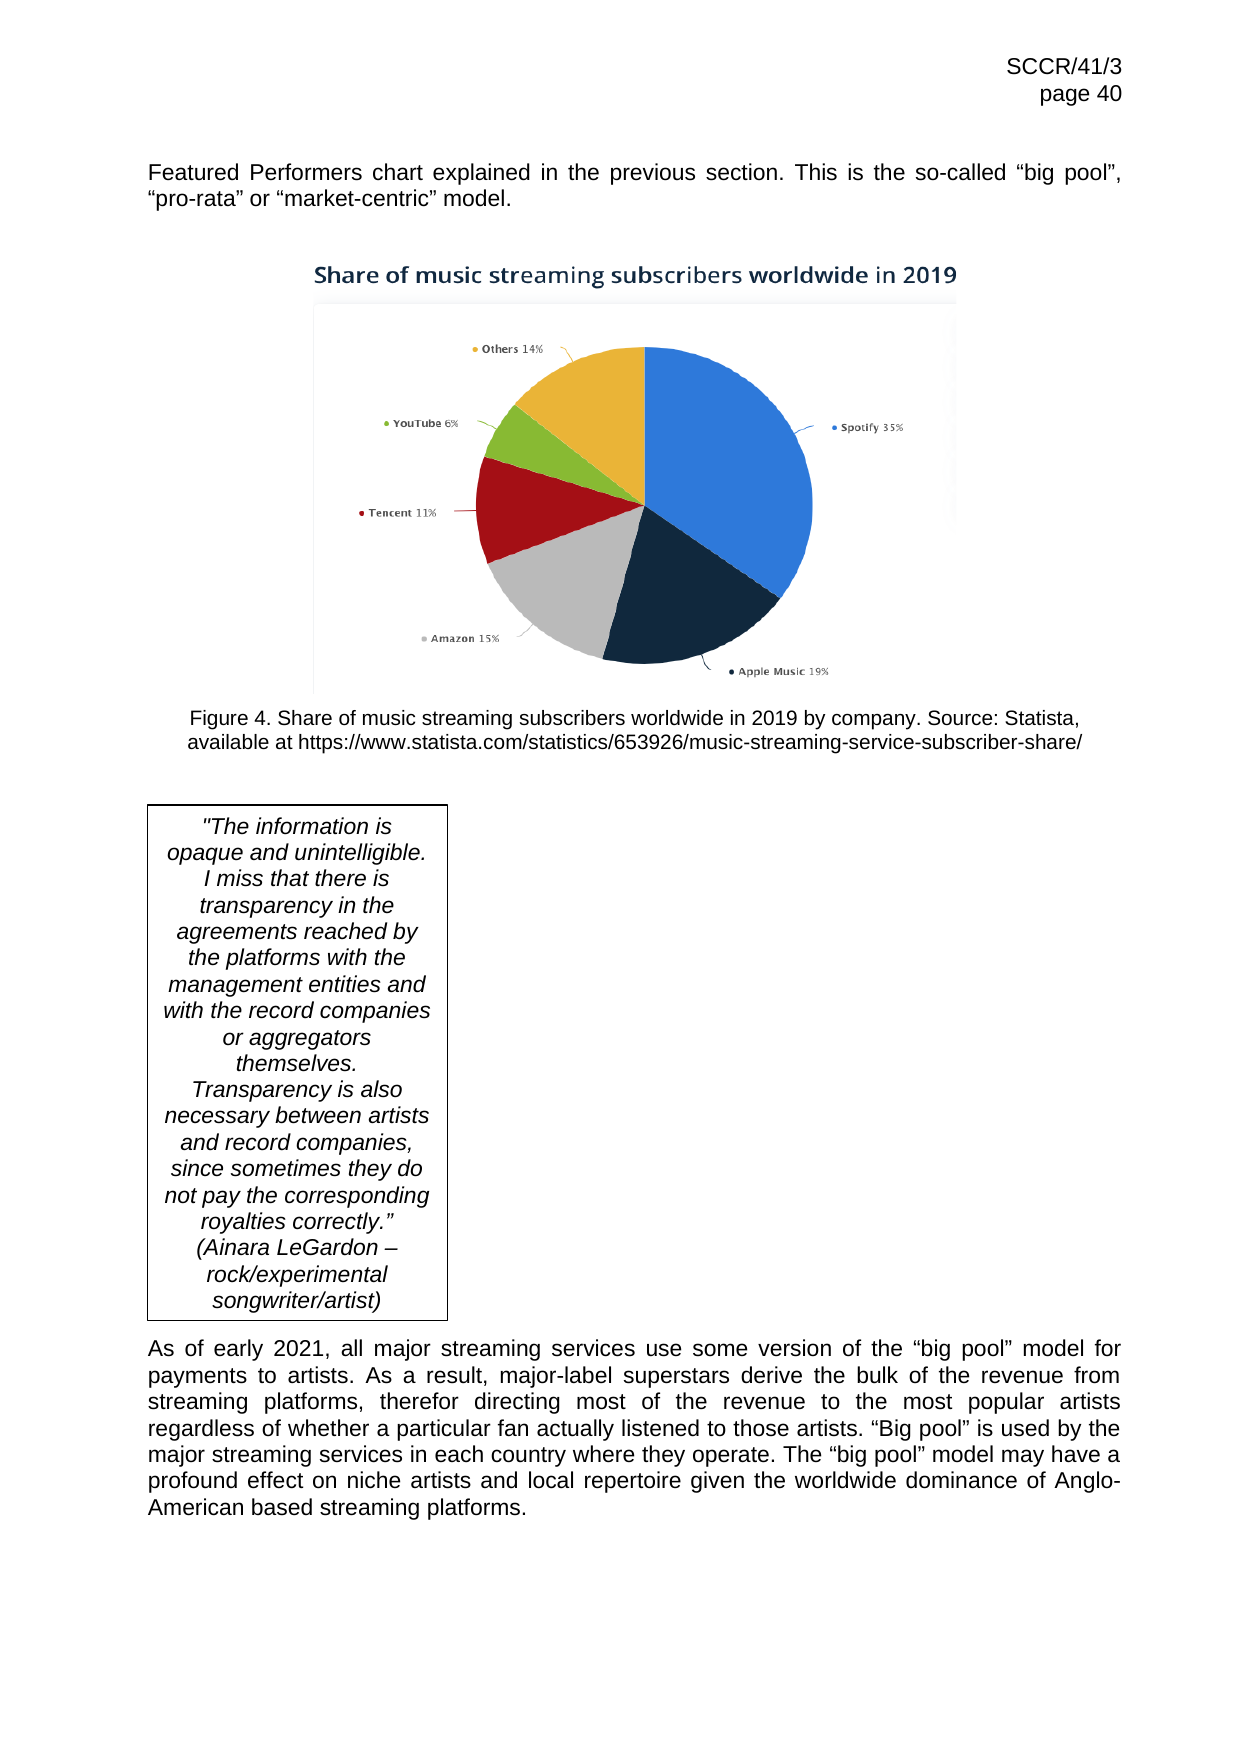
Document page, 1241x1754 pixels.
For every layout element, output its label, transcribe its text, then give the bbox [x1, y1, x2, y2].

text As of early 2021, all major streaming services use some version of the “big pool” model for payments to artists. As a result, major-label superstars derive the bulk of the revenue from streaming platforms, therefor directing most of the revenue to the most popular artists regardless of whether a particular fan actually listened to those artists. “Big pool” is used by the major streaming services in each country where they operate. The “big pool” model may have a profound effect on niche artists and local repertoire given the worldwide dominance of Anglo-American based streaming platforms. [148, 1335, 1122, 1520]
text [148, 158, 1122, 211]
picture [313, 262, 957, 694]
text Figure 4. Share of music streaming subscribers worldwide in 2019 by company. Source: Statista, available at https://www.statista.com/statistics/653926/music-streaming-service-subscriber-share/ [148, 706, 1122, 754]
